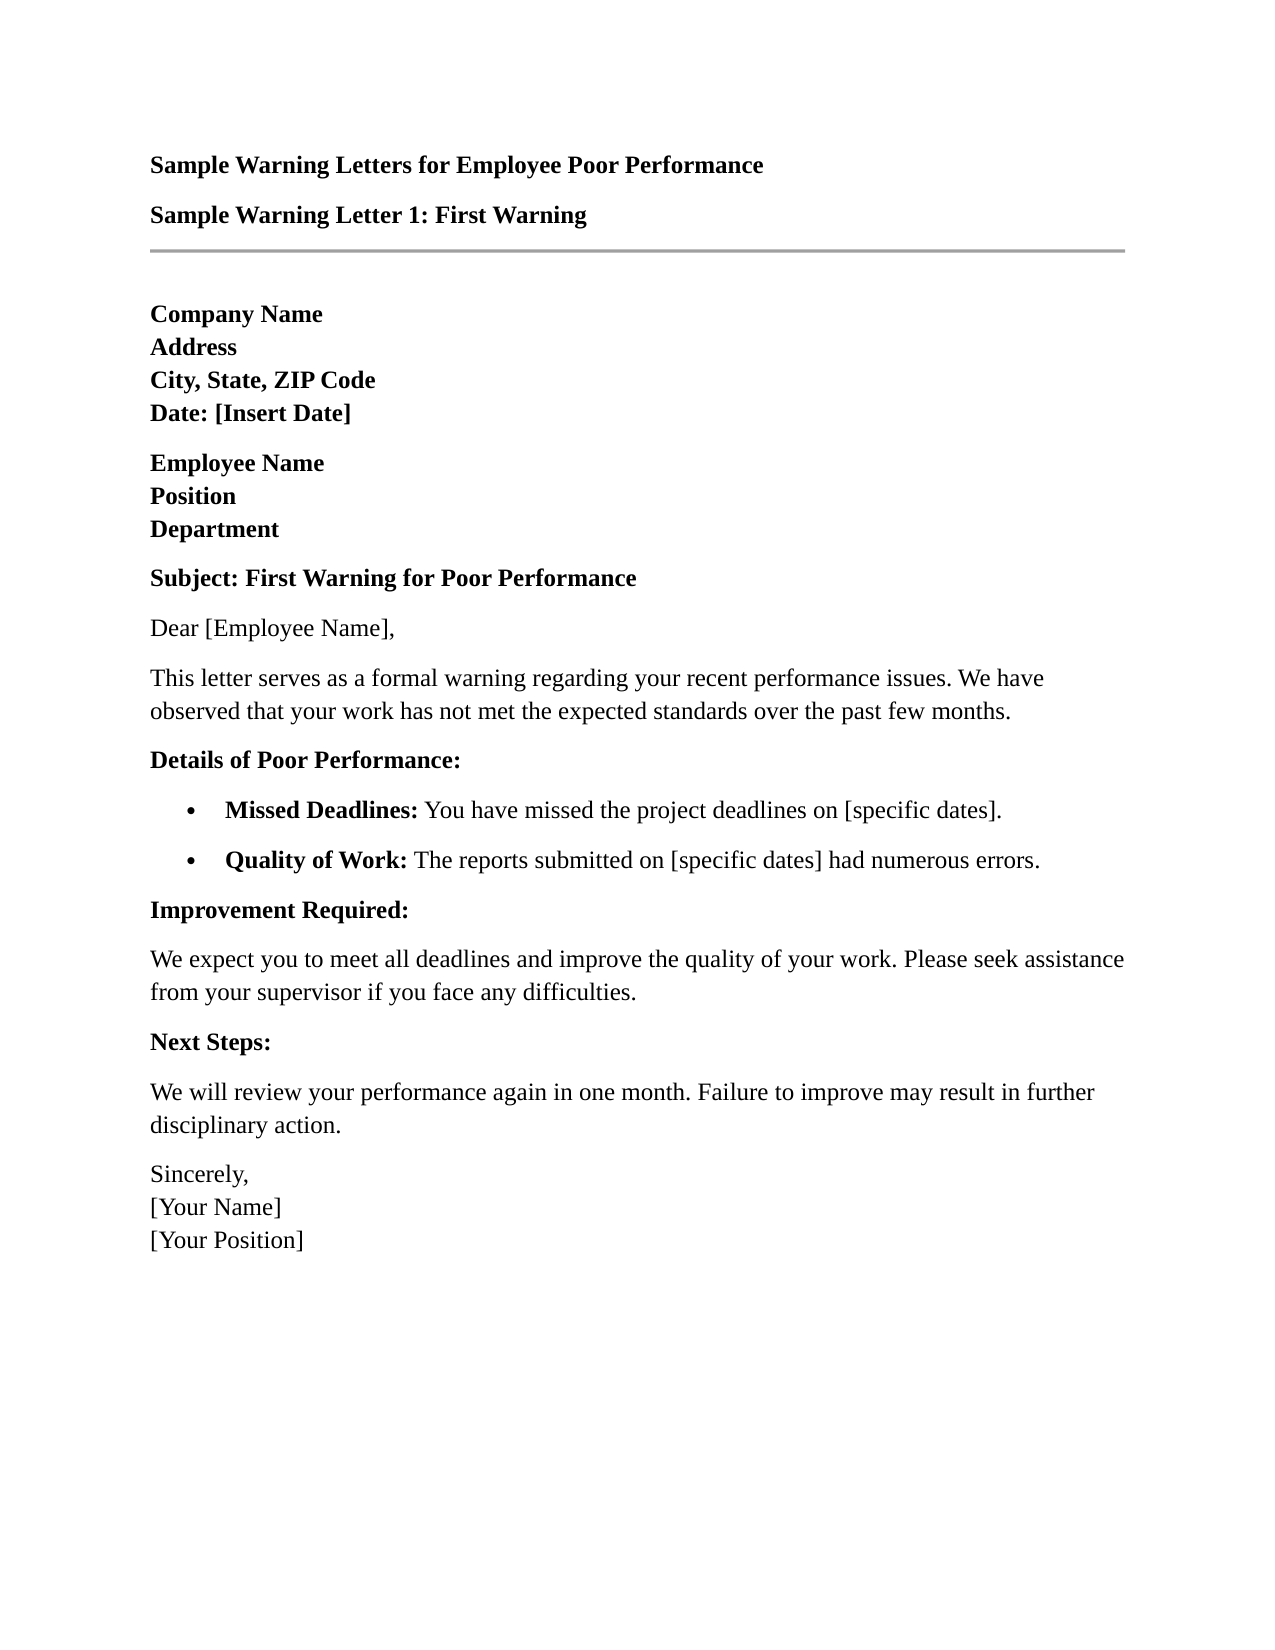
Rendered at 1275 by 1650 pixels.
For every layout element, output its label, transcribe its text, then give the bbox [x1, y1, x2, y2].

text Next Steps: [150, 1027, 1125, 1056]
list Quality of Work: The reports submitted on [specific dates] had numerous errors. [187, 845, 1125, 874]
text Sample Warning Letter 1: First Warning [150, 200, 1125, 228]
text Details of Poor Performance: [150, 746, 1125, 774]
text Subject: First Warning for Poor Performance [150, 563, 1125, 592]
text Sample Warning Letters for Employee Poor Performance [150, 150, 1125, 179]
text We will review your performance again in one month. Failure to improve may result in further disciplinary action. [150, 1077, 1125, 1138]
text Company Name Address City, State, ZIP Code Date: [Insert Date] [150, 299, 1125, 427]
text We expect you to meet all deadlines and improve the quality of your work. Please seek assistance from your supervisor if you face any difficulties. [150, 944, 1125, 1006]
text Improvement Required: [150, 895, 1125, 923]
text This letter serves as a formal warning regarding your recent performance issues. We have observed that your work has not met the expected standards over the past few months. [150, 663, 1125, 725]
text Dear [Employee Name], [150, 613, 1125, 642]
list Missed Deadlines: You have missed the project deadlines on [specific dates]. [187, 795, 1125, 824]
text Employee Name Position Department [150, 448, 1125, 543]
text Sincerely, [Your Name] [Your Position] [150, 1159, 1125, 1254]
